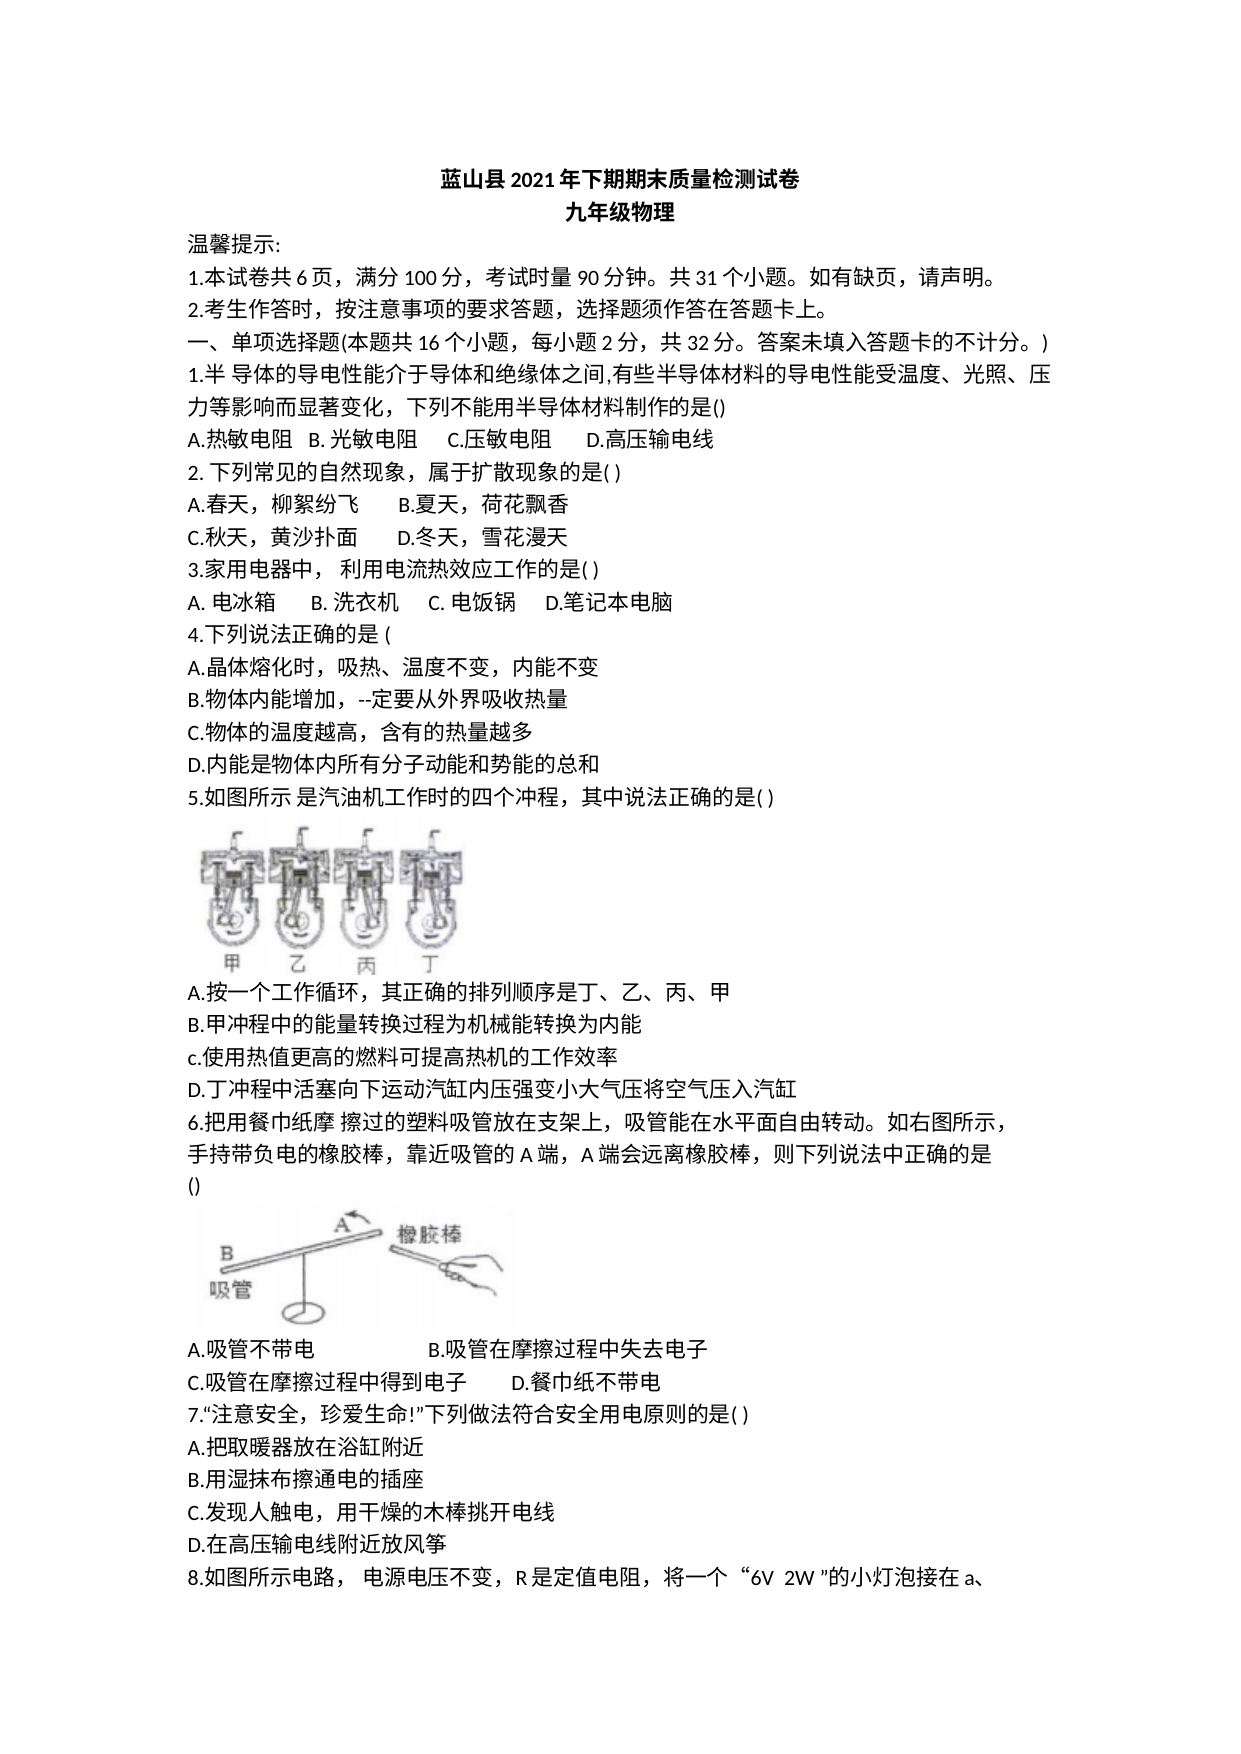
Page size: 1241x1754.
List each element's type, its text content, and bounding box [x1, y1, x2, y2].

text C.秋天，黄沙扑面 D.冬天，雪花漫天 [187, 519, 1053, 552]
text D.在高压输电线附近放风筝 [187, 1527, 1053, 1559]
text c.使用热值更高的燃料可提高热机的工作效率 [187, 1039, 1053, 1072]
text 5.如图所示 是汽油机工作时的四个冲程，其中说法正确的是( ) [187, 779, 1053, 812]
text 一、单项选择题(本题共16个小题，每小题2分，共32分。答案未填入答题卡的不计分。) [187, 324, 1053, 357]
text A. 电冰箱 B. 洗衣机 C. 电饭锅 D.笔记本电脑 [187, 584, 1053, 617]
text 温馨提示: [187, 227, 1053, 259]
text B.用湿抹布擦通电的插座 [187, 1462, 1053, 1494]
text B.物体内能增加，--定要从外界吸收热量 [187, 682, 1053, 714]
text C.吸管在摩擦过程中得到电子 D.餐巾纸不带电 [187, 1364, 1053, 1397]
text 2. 下列常见的自然现象，属于扩散现象的是( ) [187, 454, 1053, 487]
text 4.下列说法正确的是 ( [187, 617, 1053, 649]
text 6.把用餐巾纸摩 擦过的塑料吸管放在支架上，吸管能在水平面自由转动。如右图所示， [187, 1104, 1053, 1137]
text () [187, 1169, 1053, 1202]
text D.丁冲程中活塞向下运动汽缸内压强变小大气压将空气压入汽缸 [187, 1072, 1053, 1104]
text B.甲冲程中的能量转换过程为机械能转换为内能 [187, 1007, 1053, 1039]
text C.发现人触电，用干燥的木棒挑开电线 [187, 1494, 1053, 1527]
text 1.本试卷共6页，满分100分，考试时量90分钟。共31个小题。如有缺页，请声明。 [187, 259, 1053, 292]
text A.热敏电阻 B. 光敏电阻 C.压敏电阻 D.高压输电线 [187, 422, 1053, 454]
text A.春天，柳絮纷飞 B.夏天，荷花飘香 [187, 487, 1053, 519]
text 手持带负电的橡胶棒，靠近吸管的A端，A端会远离橡胶棒，则下列说法中正确的是 [187, 1137, 1053, 1169]
text 8.如图所示电路， 电源电压不变，R是定值电阻，将一个“6V 2W ”的小灯泡接在a、 [187, 1559, 1053, 1592]
text D.内能是物体内所有分子动能和势能的总和 [187, 747, 1053, 779]
text C.物体的温度越高，含有的热量越多 [187, 714, 1053, 747]
text A.按一个工作循环，其正确的排列顺序是丁、乙、丙、甲 [187, 974, 1053, 1007]
text 7.“注意安全，珍爱生命!”下列做法符合安全用电原则的是( ) [187, 1397, 1053, 1429]
text A.晶体熔化时，吸热、温度不变，内能不变 [187, 649, 1053, 682]
picture [187, 812, 466, 975]
text A.把取暖器放在浴缸附近 [187, 1429, 1053, 1462]
text 1.半 导体的导电性能介于导体和绝缘体之间,有些半导体材料的导电性能受温度、光照、压力等影响而显著变化，下列不能用半导体材料制作的是() [187, 357, 1053, 422]
text 蓝山县2021年下期期末质量检测试卷 [187, 162, 1053, 194]
text 九年级物理 [187, 194, 1053, 227]
text A.吸管不带电 B.吸管在摩擦过程中失去电子 [187, 1332, 1053, 1364]
picture [187, 1202, 527, 1331]
text 3.家用电器中， 利用电流热效应工作的是( ) [187, 552, 1053, 584]
text 2.考生作答时，按注意事项的要求答题，选择题须作答在答题卡上。 [187, 292, 1053, 324]
